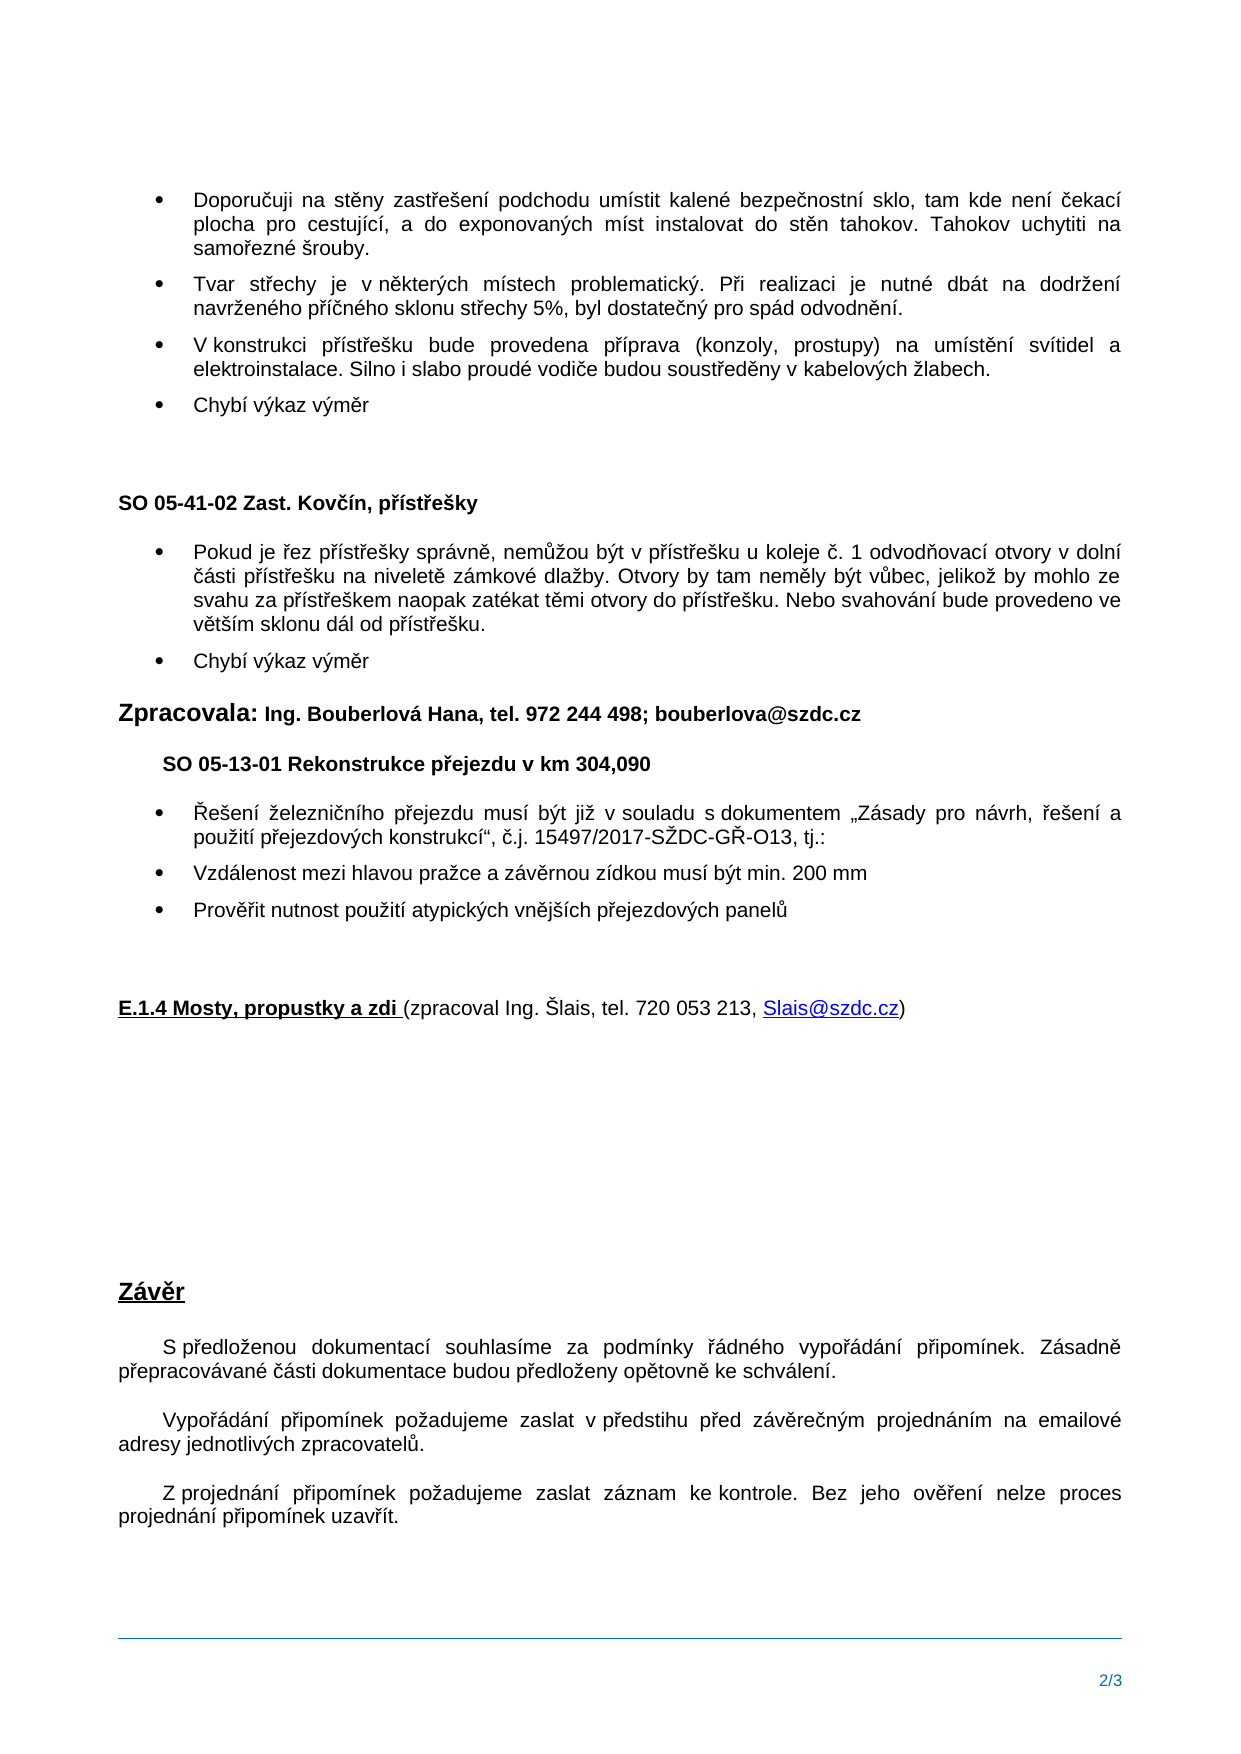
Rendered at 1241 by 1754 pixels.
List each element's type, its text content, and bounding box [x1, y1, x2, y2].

text E.1.4 Mosty, propustky a zdi (zpracoval Ing. Šlais, tel. 720 053 213, Slais@szdc.cz) [118, 996, 1122, 1019]
list V konstrukci přístřešku bude provedena příprava (konzoly, prostupy) na umístění svítidel a elektroinstalace. Silno i slabo proudé vodiče budou soustředěny v kabelových žlabech. [156, 333, 1122, 381]
text SO 05-41-02 Zast. Kovčín, přístřešky [118, 491, 1122, 515]
list Pokud je řez přístřešky správně, nemůžou být v přístřešku u koleje č. 1 odvodňovací otvory v dolní části přístřešku na niveletě zámkové dlažby. Otvory by tam neměly být vůbec, jelikož by mohlo ze svahu za přístřeškem naopak zatékat těmi otvory do přístřešku. Nebo svahování bude provedeno ve větším sklonu dál od přístřešku. [156, 540, 1122, 636]
text Zpracovala: Ing. Bouberlová Hana, tel. 972 244 498; bouberlova@szdc.cz [118, 698, 1122, 726]
text SO 05-13-01 Rekonstrukce přejezdu v km 304,090 [118, 751, 1122, 775]
text Vypořádání připomínek požadujeme zaslat v předstihu před závěrečným projednáním na emailové adresy jednotlivých zpracovatelů. [118, 1407, 1122, 1455]
list Prověřit nutnost použití atypických vnějších přejezdových panelů [156, 897, 1122, 922]
list Chybí výkaz výměr [156, 393, 1122, 417]
list Řešení železničního přejezdu musí být již v souladu s dokumentem „Zásady pro návrh, řešení a použití přejezdových konstrukcí“, č.j. 15497/2017-SŽDC-GŘ-O13, tj.: [156, 800, 1122, 848]
list Chybí výkaz výměr [156, 649, 1122, 673]
text Z projednání připomínek požadujeme zaslat záznam ke kontrole. Bez jeho ověření nelze proces projednání připomínek uzavřít. [118, 1480, 1122, 1528]
list Tvar střechy je v některých místech problematický. Při realizaci je nutné dbát na dodržení navrženého příčného sklonu střechy 5%, byl dostatečný pro spád odvodnění. [156, 272, 1122, 320]
list Vzdálenost mezi hlavou pražce a závěrnou zídkou musí být min. 200 mm [156, 861, 1122, 885]
text S předloženou dokumentací souhlasíme za podmínky řádného vypořádání připomínek. Zásadně přepracovávané části dokumentace budou předloženy opětovně ke schválení. [118, 1334, 1122, 1382]
list Doporučuji na stěny zastřešení podchodu umístit kalené bezpečnostní sklo, tam kde není čekací plocha pro cestující, a do exponovaných míst instalovat do stěn tahokov. Tahokov uchytiti na samořezné šrouby. [156, 188, 1122, 260]
text Závěr [118, 1277, 1122, 1305]
